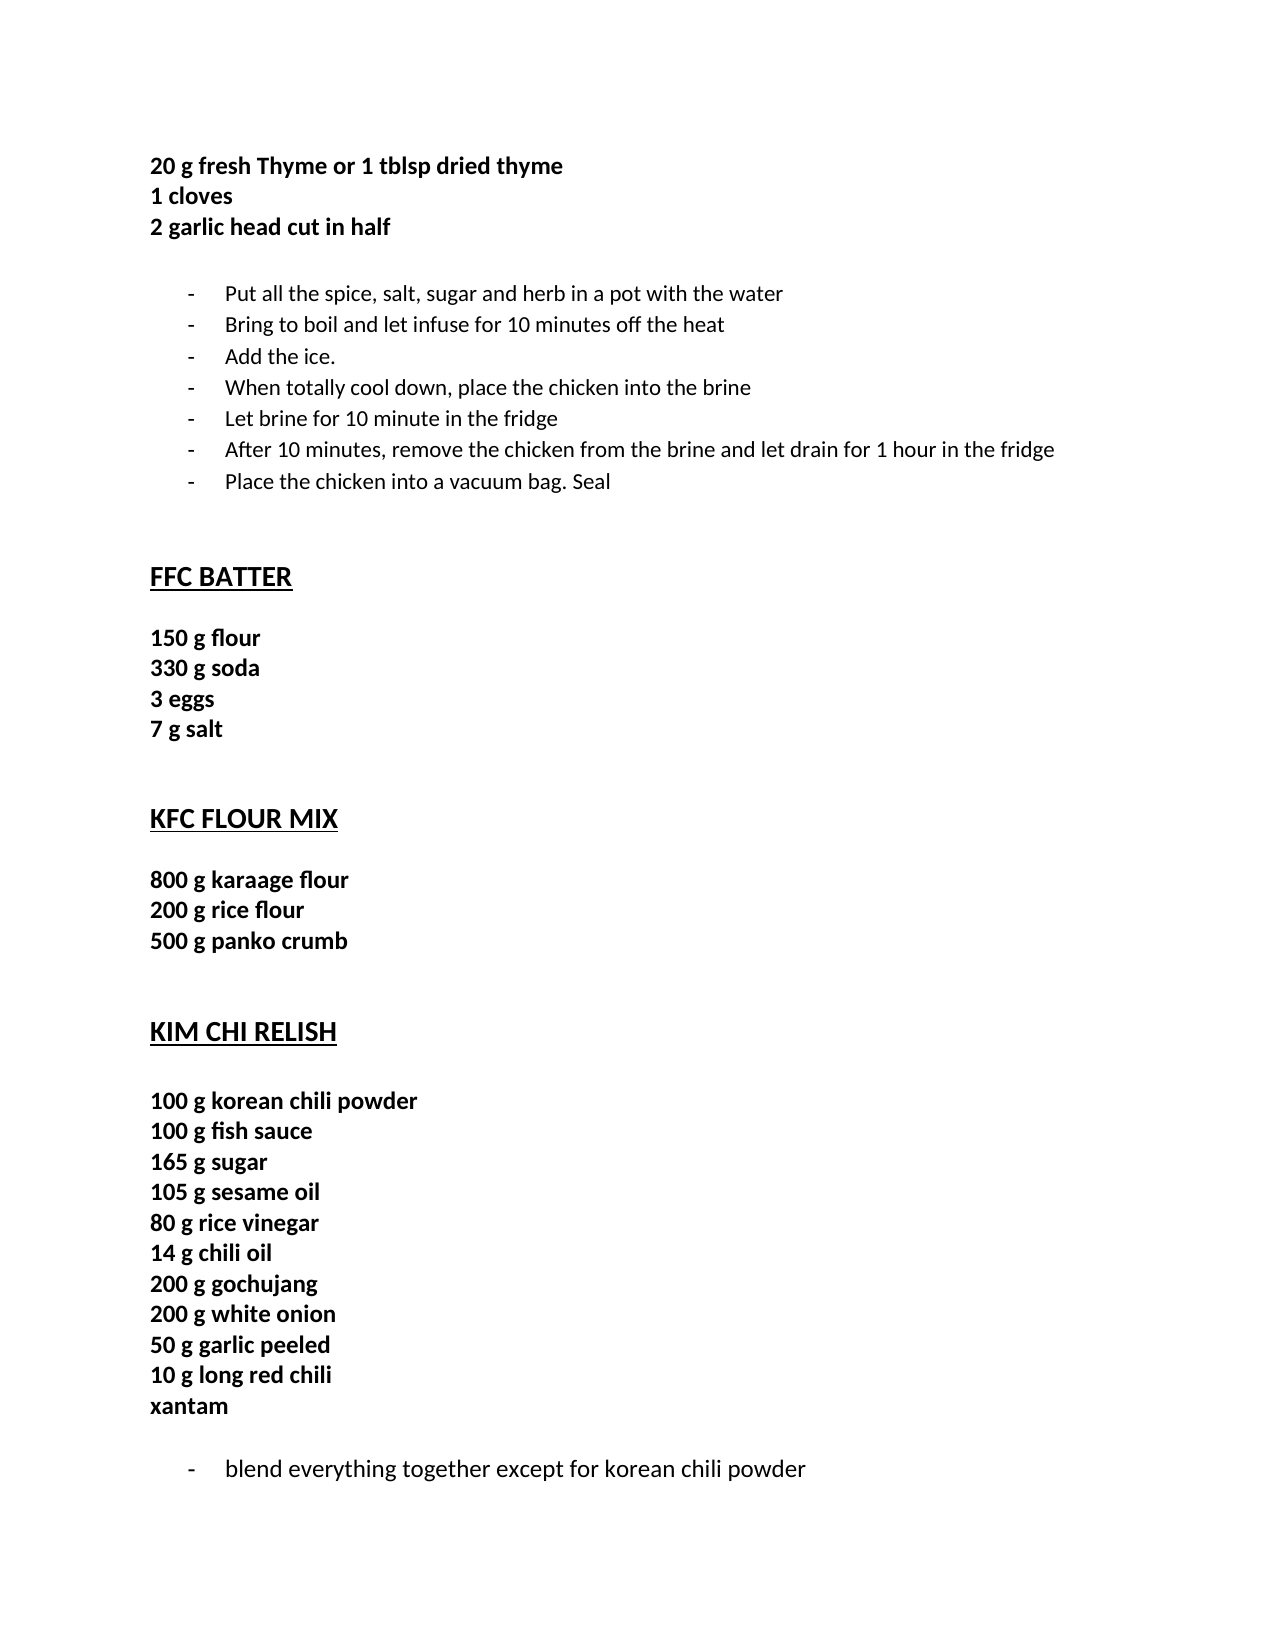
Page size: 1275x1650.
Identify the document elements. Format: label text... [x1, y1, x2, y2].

text 200 g rice flour [150, 894, 1125, 925]
text 100 g korean chili powder [150, 1085, 1125, 1115]
text 1 cloves [150, 181, 1125, 211]
text 200 g gochujang [150, 1268, 1125, 1298]
text 7 g salt [150, 714, 1125, 744]
text 150 g flour [150, 622, 1125, 653]
text 330 g soda [150, 653, 1125, 683]
text 165 g sugar [150, 1146, 1125, 1176]
list Bring to boil and let infuse for 10 minutes off the heat [187, 308, 1125, 340]
text 14 g chili oil [150, 1237, 1125, 1268]
text FFC BATTER [150, 558, 1125, 594]
text 800 g karaage flour [150, 864, 1125, 894]
list Let brine for 10 minute in the fridge [187, 402, 1125, 433]
list Place the chicken into a vacuum bag. Seal [187, 465, 1125, 496]
text 500 g panko crumb [150, 925, 1125, 955]
text 50 g garlic peeled [150, 1329, 1125, 1359]
text xantam [150, 1390, 1125, 1421]
text 200 g white onion [150, 1298, 1125, 1329]
text 105 g sesame oil [150, 1176, 1125, 1207]
list After 10 minutes, remove the chicken from the brine and let drain for 1 hour in the fridge [187, 433, 1125, 465]
list Add the ice. [187, 340, 1125, 371]
list blend everything together except for korean chili powder [187, 1451, 1125, 1485]
text 20 g fresh Thyme or 1 tblsp dried thyme [150, 150, 1125, 181]
text 2 garlic head cut in half [150, 211, 1125, 242]
text 100 g fish sauce [150, 1115, 1125, 1146]
list When totally cool down, place the chicken into the brine [187, 371, 1125, 402]
text 80 g rice vinegar [150, 1207, 1125, 1237]
text 10 g long red chili [150, 1359, 1125, 1390]
text 3 eggs [150, 683, 1125, 714]
list Put all the spice, salt, sugar and herb in a pot with the water [187, 277, 1125, 308]
text KFC FLOUR MIX [150, 800, 1125, 836]
subtitle KIM CHI RELISH [150, 1013, 1125, 1049]
